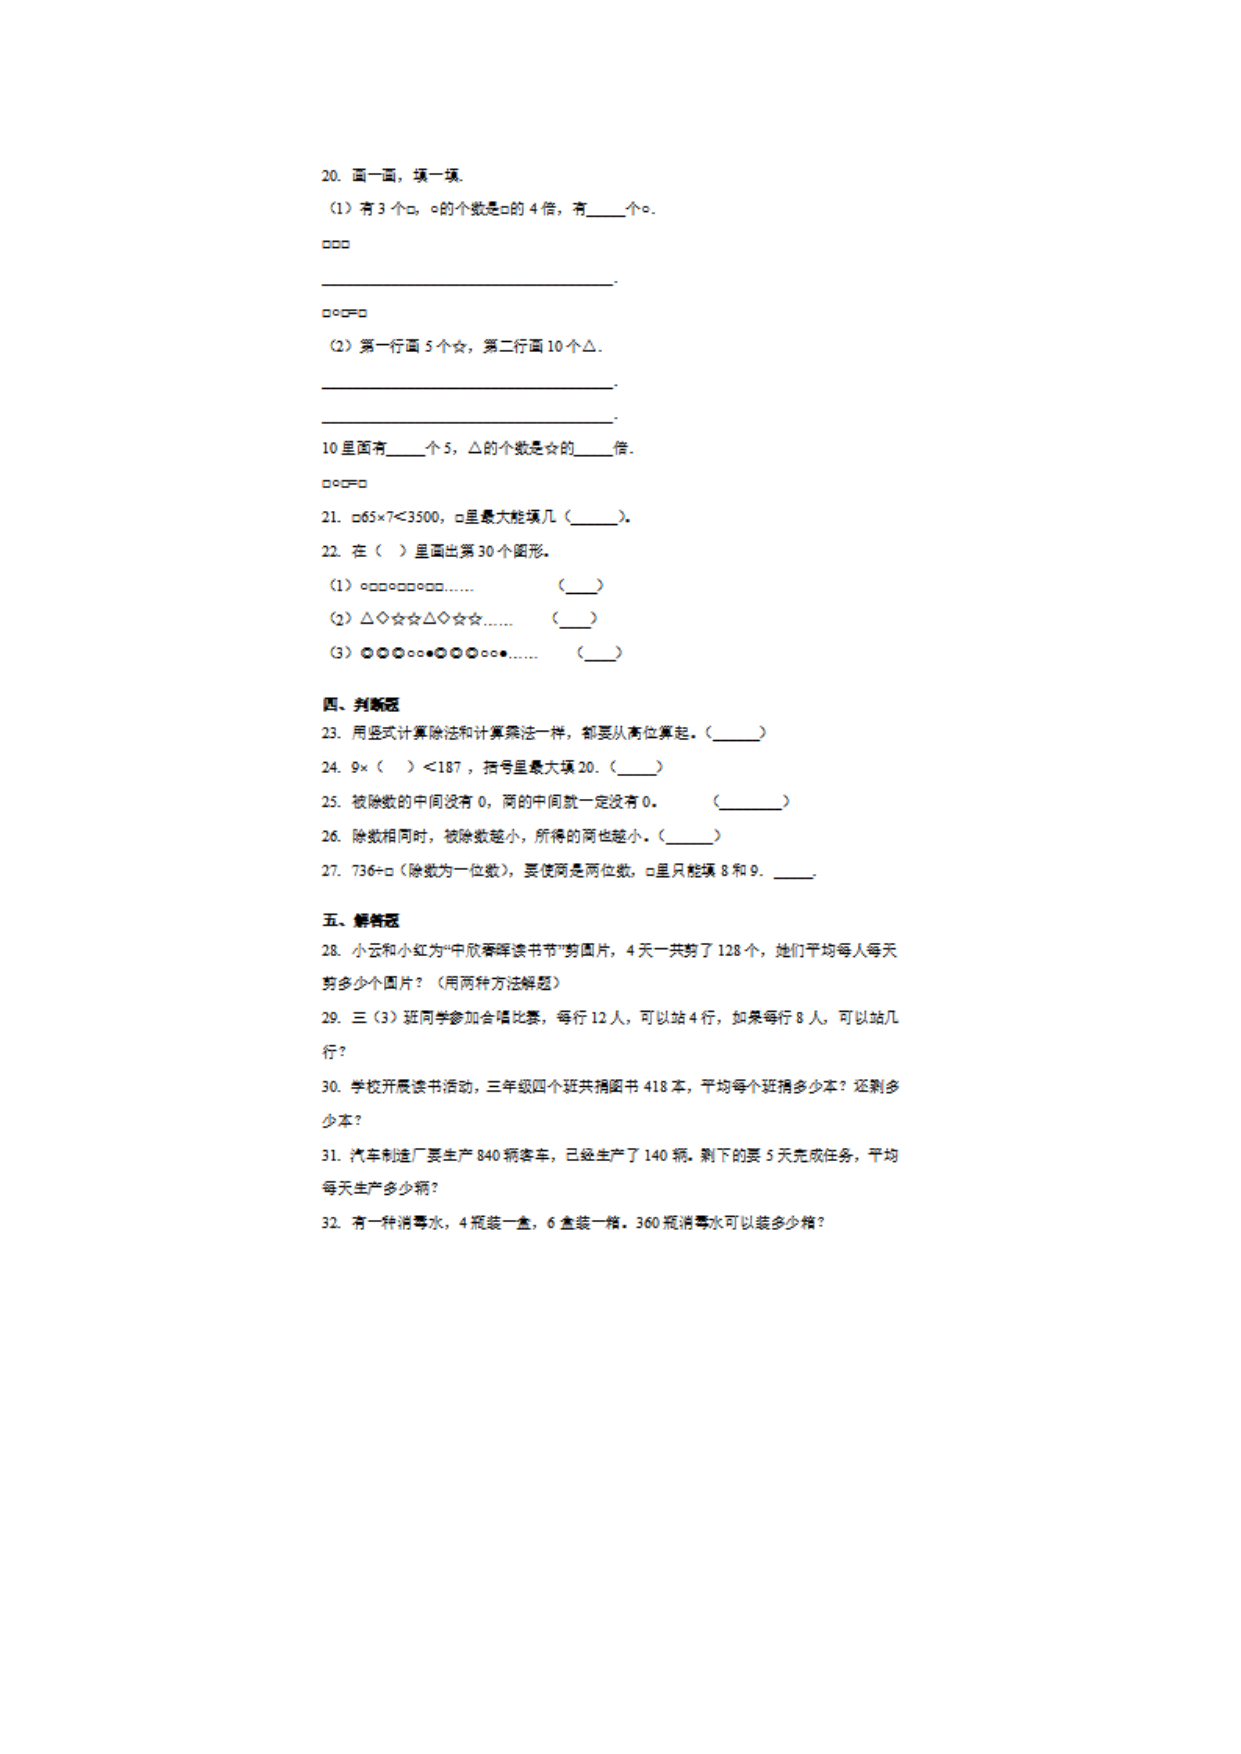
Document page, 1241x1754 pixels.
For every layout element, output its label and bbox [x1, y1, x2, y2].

picture [272, 162, 968, 1244]
